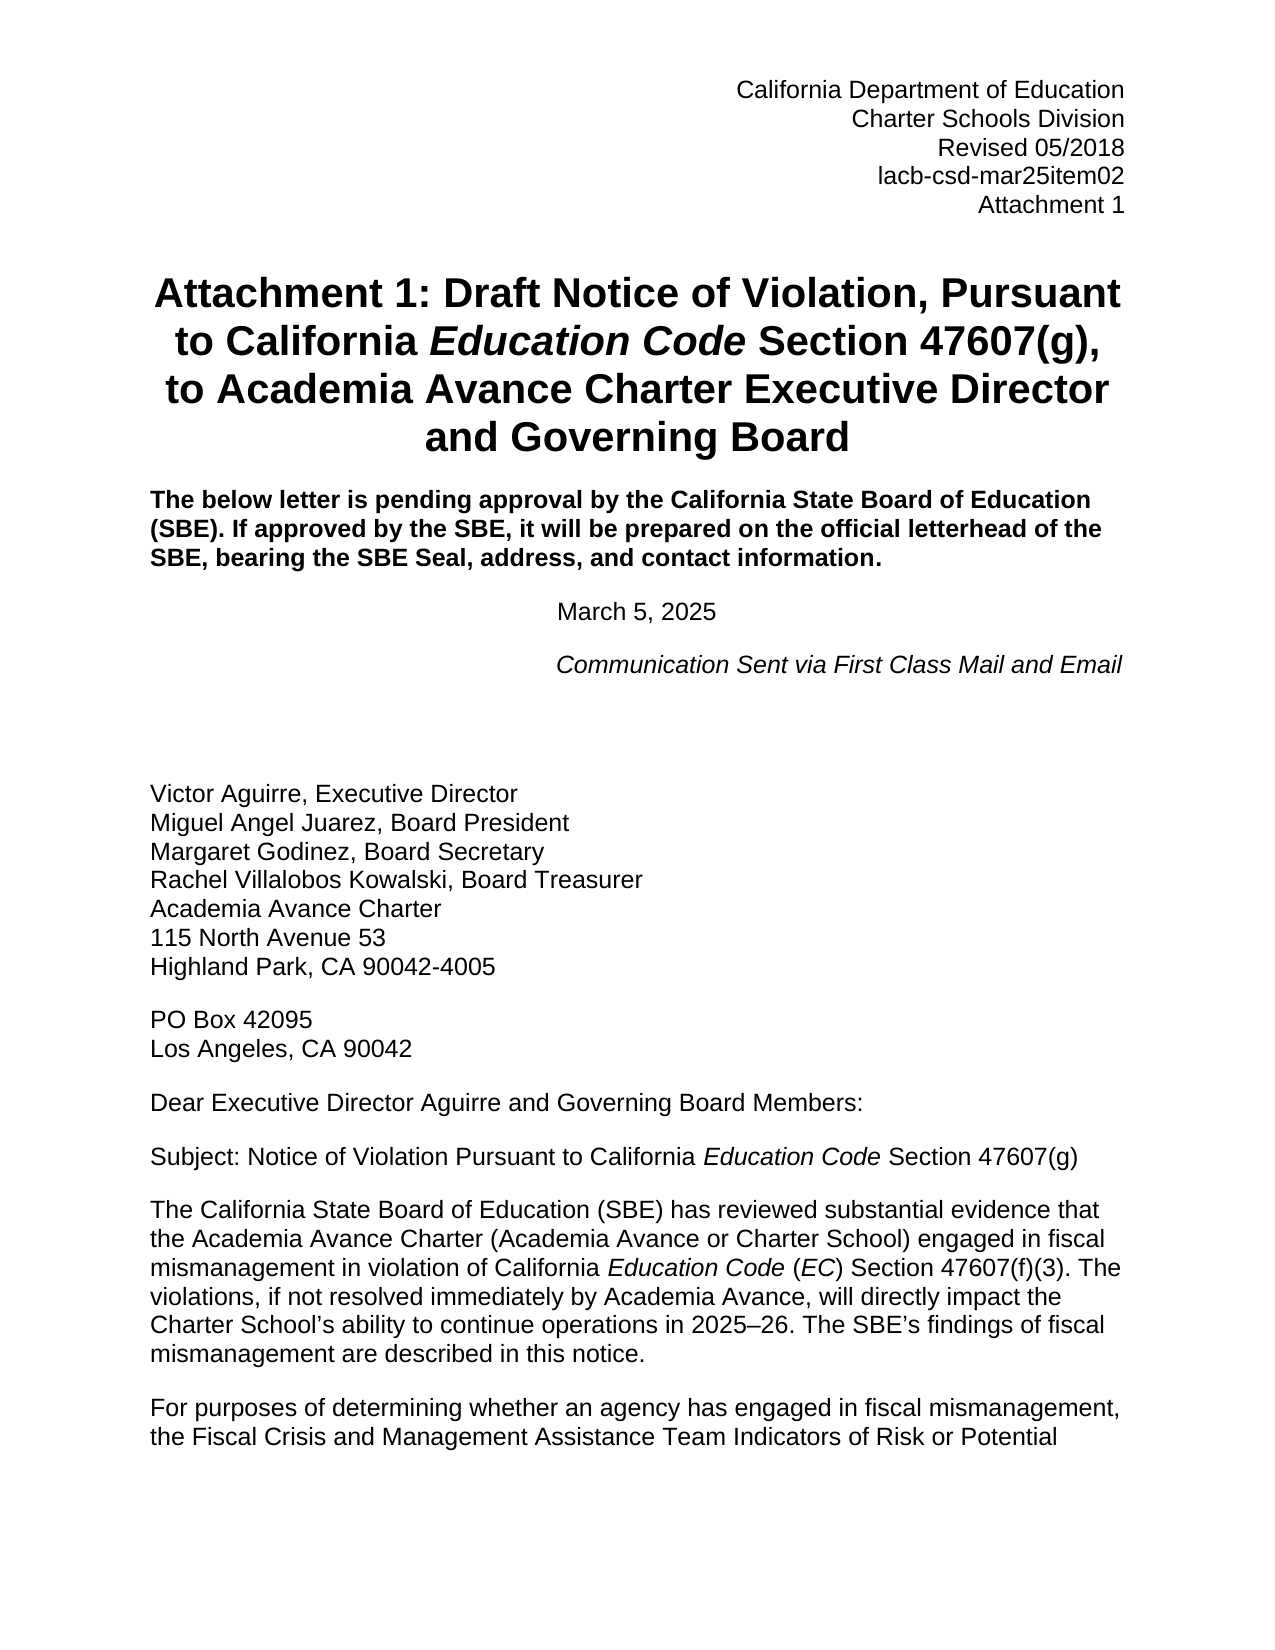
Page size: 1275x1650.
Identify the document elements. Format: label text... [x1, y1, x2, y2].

text March 5, 2025 [148, 597, 1125, 625]
text Victor Aguirre, Executive Director [150, 779, 1125, 808]
text Academia Avance Charter [150, 894, 1125, 923]
text Subject: Notice of Violation Pursuant to California Education Code Section 47607(g) [150, 1142, 1125, 1170]
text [150, 1393, 1125, 1450]
text The below letter is pending approval by the California State Board of Education (SBE). If approved by the SBE, it will be prepared on the official letterhead of the SBE, bearing the SBE Seal, address, and contact information. [150, 485, 1125, 572]
subtitle Attachment 1: Draft Notice of Violation, Pursuant to California Education Code Section 47607(g), to Academia Avance Charter Executive Director and Governing Board [150, 269, 1125, 460]
text PO Box 42095 Los Angeles, CA 90042 [150, 1005, 1125, 1063]
text California Department of Education Charter Schools Division Revised 05/2018 lacb-csd-mar25item02 Attachment 1 [150, 75, 1125, 219]
text Margaret Godinez, Board Secretary [150, 837, 1125, 865]
text The California State Board of Education (SBE) has reviewed substantial evidence that the Academia Avance Charter (Academia Avance or Charter School) engaged in fiscal mismanagement in violation of California Education Code (EC) Section 47607(f)(3). The violations, if not resolved immediately by Academia Avance, will directly impact the Charter School’s ability to continue operations in 2025–26. The SBE’s findings of fiscal mismanagement are described in this notice. [150, 1195, 1125, 1368]
text 115 North Avenue 53 [150, 923, 1125, 952]
text Communication Sent via First Class Mail and Email [148, 650, 1125, 679]
text Miguel Angel Juarez, Board President [150, 808, 1125, 837]
text Rachel Villalobos Kowalski, Board Treasurer [150, 865, 1125, 894]
text Dear Executive Director Aguirre and Governing Board Members: [150, 1088, 1125, 1117]
text Highland Park, CA 90042-4005 [150, 952, 1125, 980]
